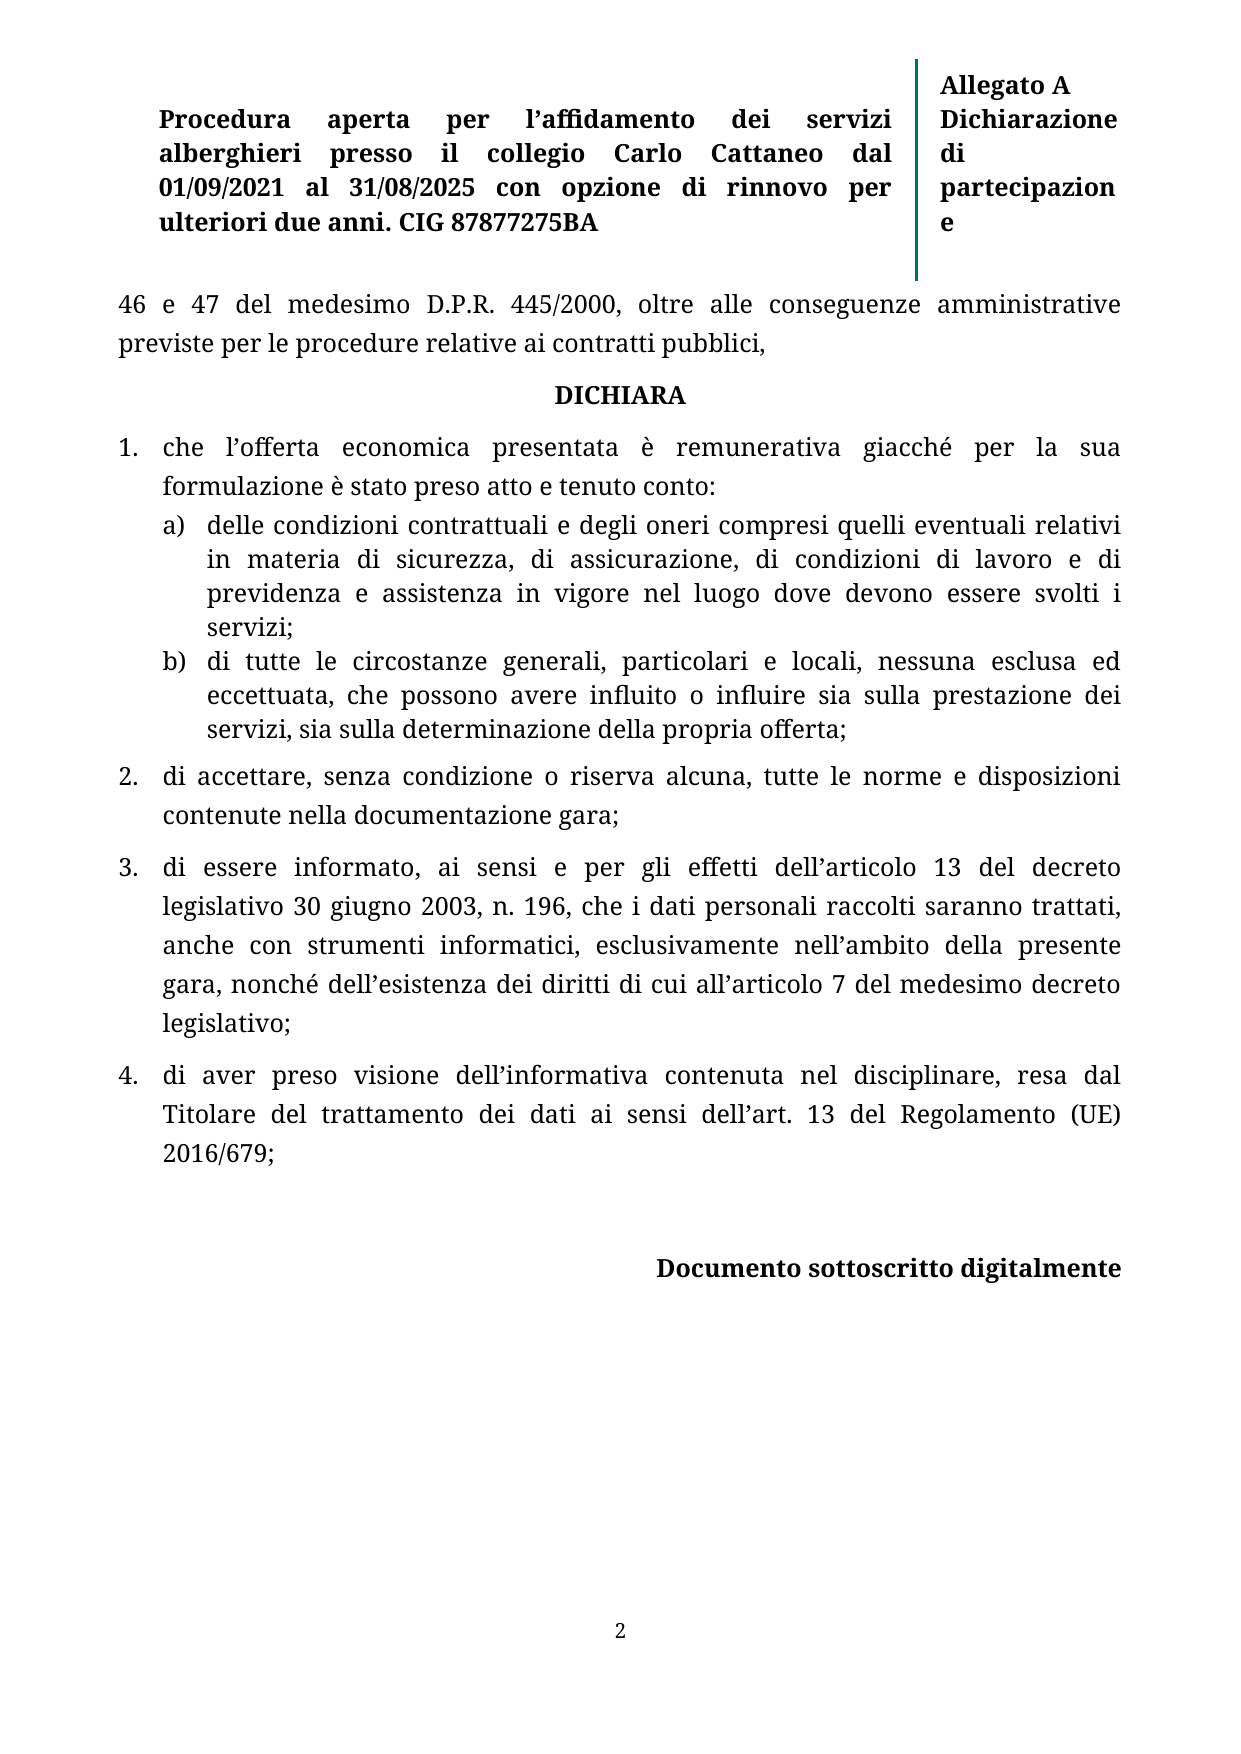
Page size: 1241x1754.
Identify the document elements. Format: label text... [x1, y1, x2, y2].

text Documento sottoscritto digitalmente [118, 1250, 1122, 1284]
list di essere informato, ai sensi e per gli effetti dell’articolo 13 del decreto legislativo 30 giugno 2003, n. 196, che i dati personali raccolti saranno trattati, anche con strumenti informatici, esclusivamente nell’ambito della presente gara, nonché dell’esistenza dei diritti di cui all’articolo 7 del medesimo decreto legislativo; [118, 849, 1122, 1040]
text b) di tutte le circostanze generali, particolari e locali, nessuna esclusa ed eccettuata, che possono avere influito o influire sia sulla prestazione dei servizi, sia sulla determinazione della propria offerta; [162, 644, 1122, 746]
list di accettare, senza condizione o riserva alcuna, tutte le norme e disposizioni contenute nella documentazione gara; [118, 759, 1122, 832]
list di aver preso visione dell’informativa contenuta nel disciplinare, resa dal Titolare del trattamento dei dati ai sensi dell’art. 13 del Regolamento (UE) 2016/679; [118, 1058, 1122, 1170]
text a) delle condizioni contrattuali e degli oneri compresi quelli eventuali relativi in materia di sicurezza, di assicurazione, di condizioni di lavoro e di previdenza e assistenza in vigore nel luogo dove devono essere svolti i servizi; [162, 508, 1122, 644]
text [118, 287, 1122, 360]
text DICHIARA [118, 378, 1122, 412]
list che l’offerta economica presentata è remunerativa giacché per la sua formulazione è stato preso atto e tenuto conto: [118, 429, 1122, 503]
